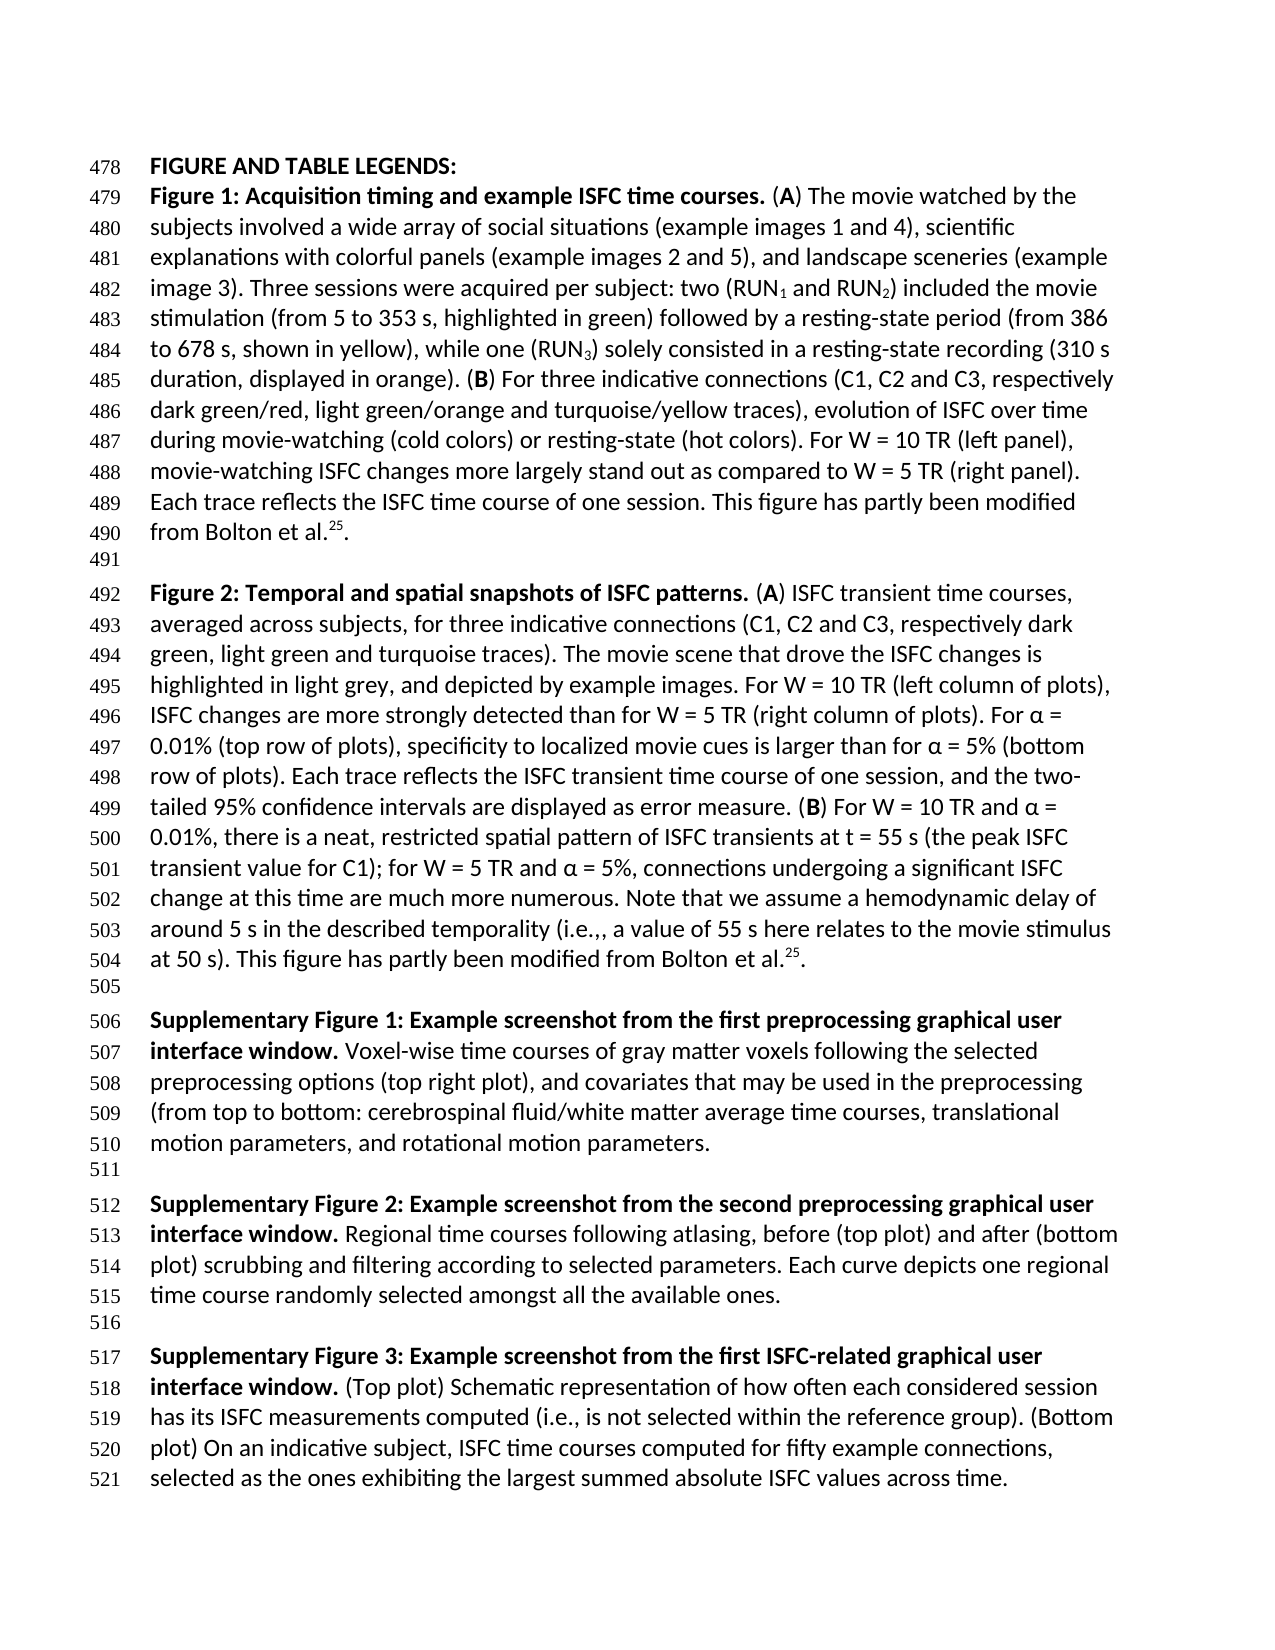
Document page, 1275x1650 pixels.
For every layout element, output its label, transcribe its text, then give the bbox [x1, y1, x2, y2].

text Figure 1: Acquisition timing and example ISFC time courses. (A) The movie watched by the subjects involved a wide array of social situations (example images 1 and 4), scientific explanations with colorful panels (example images 2 and 5), and landscape sceneries (example image 3). Three sessions were acquired per subject: two (RUN1 and RUN2) included the movie stimulation (from 5 to 353 s, highlighted in green) followed by a resting-state period (from 386 to 678 s, shown in yellow), while one (RUN3) solely consisted in a resting-state recording (310 s duration, displayed in orange). (B) For three indicative connections (C1, C2 and C3, respectively dark green/red, light green/orange and turquoise/yellow traces), evolution of ISFC over time during movie-watching (cold colors) or resting-state (hot colors). For W = 10 TR (left panel), movie-watching ISFC changes more largely stand out as compared to W = 5 TR (right panel). Each trace reflects the ISFC time course of one session. This figure has partly been modified from Bolton et al.25. [150, 181, 1125, 547]
text Figure 2: Temporal and spatial snapshots of ISFC patterns. (A) ISFC transient time courses, averaged across subjects, for three indicative connections (C1, C2 and C3, respectively dark green, light green and turquoise traces). The movie scene that drove the ISFC changes is highlighted in light grey, and depicted by example images. For W = 10 TR (left column of plots), ISFC changes are more strongly detected than for W = 5 TR (right column of plots). For α = 0.01% (top row of plots), specificity to localized movie cues is larger than for α = 5% (bottom row of plots). Each trace reflects the ISFC transient time course of one session, and the two-tailed 95% confidence intervals are displayed as error measure. (B) For W = 10 TR and α = 0.01%, there is a neat, restricted spatial pattern of ISFC transients at t = 55 s (the peak ISFC transient value for C1); for W = 5 TR and α = 5%, connections undergoing a significant ISFC change at this time are much more numerous. Note that we assume a hemodynamic delay of around 5 s in the described temporality (i.e.,, a value of 55 s here relates to the movie stimulus at 50 s). This figure has partly been modified from Bolton et al.25. [150, 577, 1125, 974]
text Supplementary Figure 1: Example screenshot from the first preprocessing graphical user interface window. Voxel-wise time courses of gray matter voxels following the selected preprocessing options (top right plot), and covariates that may be used in the preprocessing (from top to bottom: cerebrospinal fluid/white matter average time courses, translational motion parameters, and rotational motion parameters. [150, 1004, 1125, 1157]
text FIGURE AND TABLE LEGENDS: [150, 150, 1125, 181]
text Supplementary Figure 3: Example screenshot from the first ISFC-related graphical user interface window. (Top plot) Schematic representation of how often each considered session has its ISFC measurements computed (i.e., is not selected within the reference group). (Bottom plot) On an indicative subject, ISFC time courses computed for fifty example connections, selected as the ones exhibiting the largest summed absolute ISFC values across time. [150, 1340, 1125, 1493]
text Supplementary Figure 2: Example screenshot from the second preprocessing graphical user interface window. Regional time courses following atlasing, before (top plot) and after (bottom plot) scrubbing and filtering according to selected parameters. Each curve depicts one regional time course randomly selected amongst all the available ones. [150, 1188, 1125, 1310]
